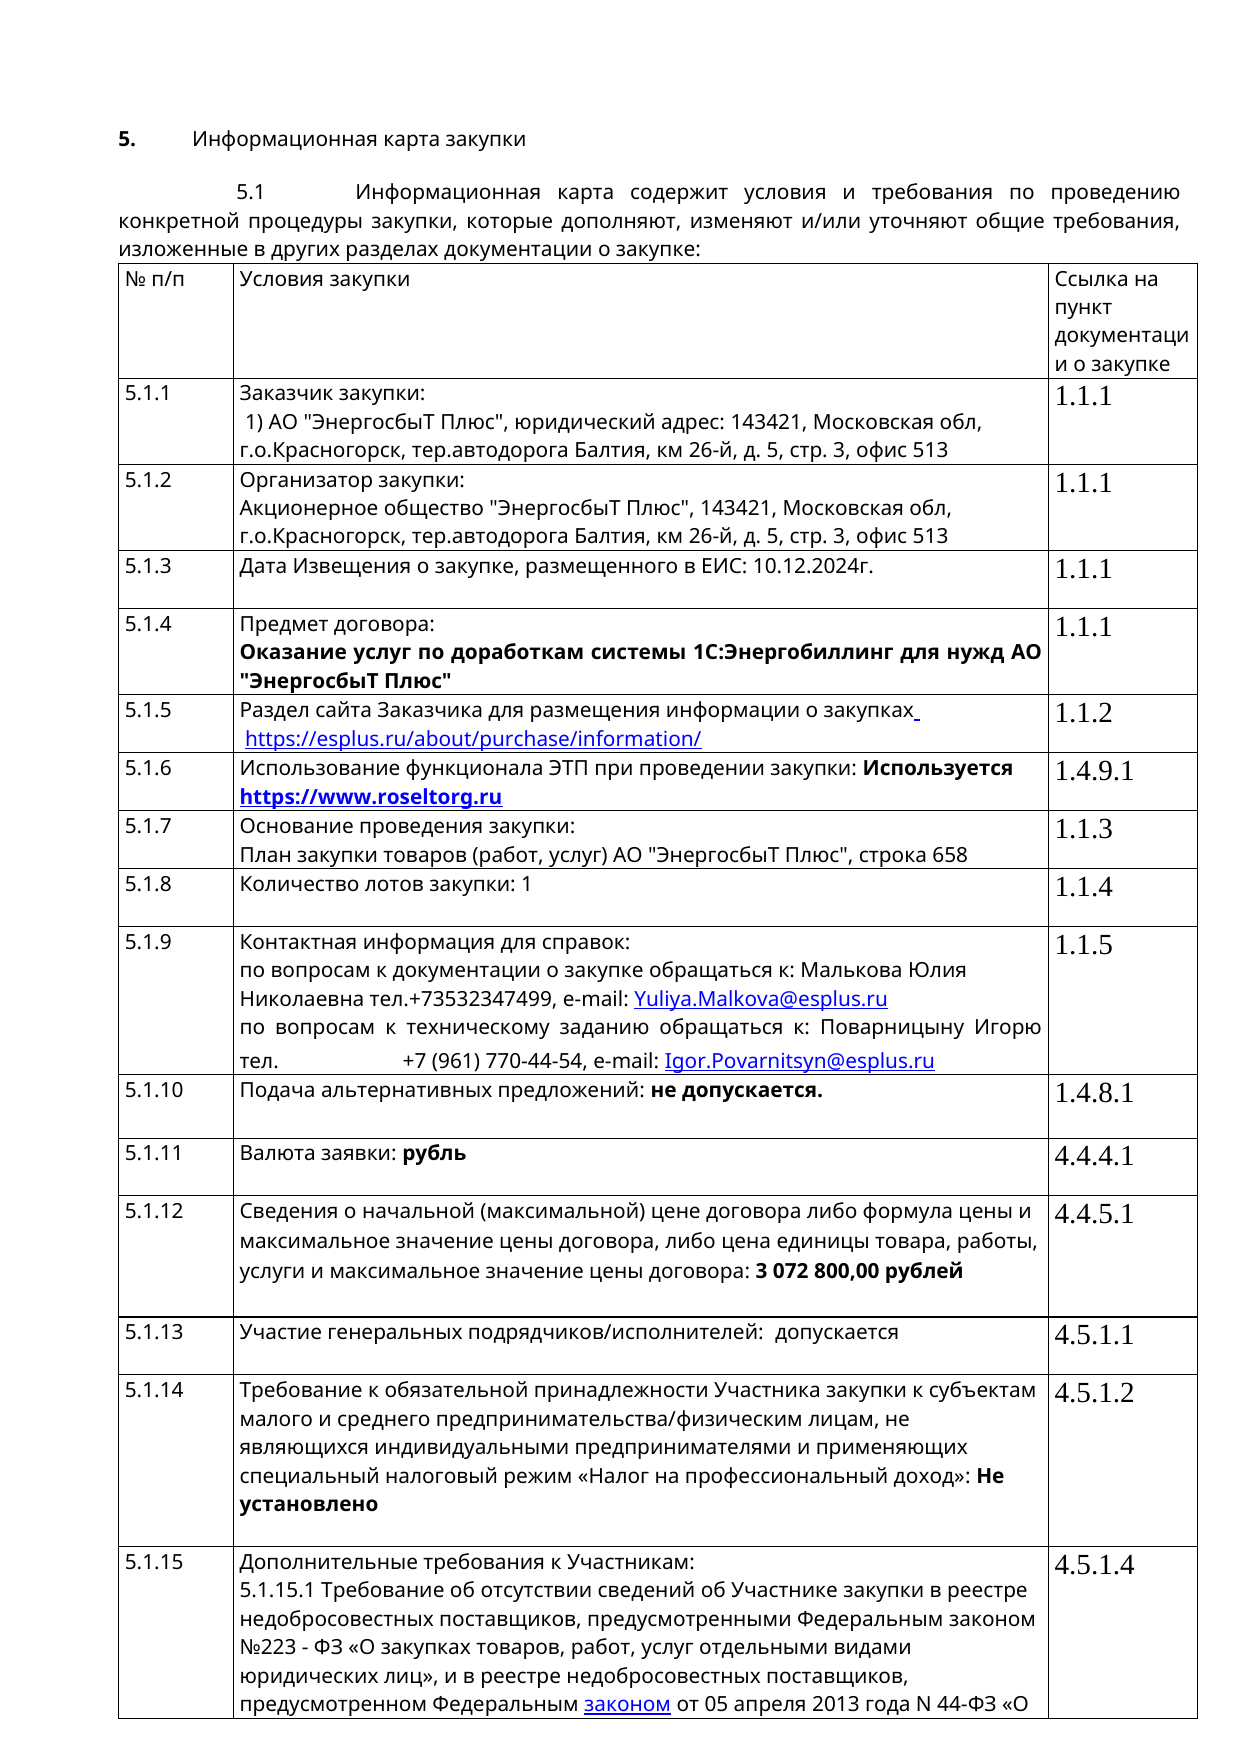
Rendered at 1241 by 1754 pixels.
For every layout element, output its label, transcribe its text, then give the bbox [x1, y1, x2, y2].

table_cell 4.5.1.2 [1049, 1375, 1197, 1546]
table_cell Раздел сайта Заказчика для размещения информации о закупках https://esplus.ru/about/purchase/information/ [234, 695, 1048, 752]
table_cell [119, 379, 233, 464]
table_cell Валюта заявки: рубль [234, 1139, 1048, 1195]
table_cell Основание проведения закупки: План закупки товаров (работ, услуг) АО "ЭнергосбыТ Плюс", строка 658 [234, 811, 1048, 868]
table_cell [119, 869, 233, 926]
table_cell [119, 609, 233, 694]
table_cell Участие генеральных подрядчиков/исполнителей: допускается [234, 1318, 1048, 1374]
table_cell Дата Извещения о закупке, размещенного в ЕИС: 10.12.2024г. [234, 551, 1048, 608]
table_cell Сведения о начальной (максимальной) цене договора либо формула цены и максимальное значение цены договора, либо цена единицы товара, работы, услуги и максимальное значение цены договора: 3 072 800,00 рублей [234, 1196, 1048, 1316]
table_header Условия закупки [234, 264, 1048, 377]
table_cell [119, 695, 233, 752]
text 5.1 Информационная карта содержит условия и требования по проведению конкретной процедуры закупки, которые дополняют, изменяют и/или уточняют общие требования, изложенные в других разделах документации о закупке: [118, 177, 1181, 263]
table_cell Подача альтернативных предложений: не допускается. [234, 1075, 1048, 1137]
table_cell 1.1.1 [1049, 465, 1197, 550]
table_cell [119, 1547, 233, 1718]
table_cell 4.4.5.1 [1049, 1196, 1197, 1316]
table_cell 1.1.1 [1049, 551, 1197, 608]
table_cell 1.1.1 [1049, 379, 1197, 464]
table_header № п/п [119, 264, 233, 377]
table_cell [234, 1547, 1048, 1718]
table_cell [119, 753, 233, 810]
table_cell Организатор закупки: Акционерное общество "ЭнергосбыТ Плюс", 143421, Московская обл, г.о.Красногорск, тер.автодорога Балтия, км 26-й, д. 5, стр. 3, офис 513 [234, 465, 1048, 550]
table_cell [119, 465, 233, 550]
table_cell 1.1.4 [1049, 869, 1197, 926]
table_cell Предмет договора: Оказание услуг по доработкам системы 1С:Энергобиллинг для нужд АО "ЭнергосбыТ Плюс" [234, 609, 1048, 694]
table_cell [119, 551, 233, 608]
table_cell 1.1.3 [1049, 811, 1197, 868]
subtitle Информационная карта закупки [118, 124, 1181, 152]
table_cell [119, 1375, 233, 1546]
table_cell Требование к обязательной принадлежности Участника закупки к субъектам малого и среднего предпринимательства/физическим лицам, не являющихся индивидуальными предпринимателями и применяющих специальный налоговый режим «Налог на профессиональный доход»: Не установлено [234, 1375, 1048, 1546]
table_header Ссылка на пункт документации о закупке [1049, 264, 1197, 377]
table_cell [119, 927, 233, 1074]
table_cell [119, 1196, 233, 1316]
table_cell [119, 1075, 233, 1137]
table_cell Количество лотов закупки: 1 [234, 869, 1048, 926]
table_cell 1.1.2 [1049, 695, 1197, 752]
table_cell 1.4.8.1 [1049, 1075, 1197, 1137]
table_cell 4.5.1.1 [1049, 1318, 1197, 1374]
table_cell [119, 1139, 233, 1195]
table_cell 1.1.1 [1049, 609, 1197, 694]
table_cell [119, 1318, 233, 1374]
table_cell 4.4.4.1 [1049, 1139, 1197, 1195]
table_cell 1.1.5 [1049, 927, 1197, 1074]
table_cell 4.5.1.4 [1049, 1547, 1197, 1718]
table_cell Использование функционала ЭТП при проведении закупки: Используется https://www.roseltorg.ru [234, 753, 1048, 810]
table_cell Контактная информация для справок: по вопросам к документации о закупке обращаться к: Малькова Юлия Николаевна тел.+73532347499, e-mail: Yuliya.Malkova@esplus.ru по вопросам к техническому заданию обращаться к: Поварницыну Игорю тел. +7 (961) 770-44-54, e-mail: Igor.Povarnitsyn@esplus.ru [234, 927, 1048, 1074]
table_cell 1.4.9.1 [1049, 753, 1197, 810]
table_cell [119, 811, 233, 868]
table_cell Заказчик закупки: 1) АО "ЭнергосбыТ Плюс", юридический адрес: 143421, Московская обл, г.о.Красногорск, тер.автодорога Балтия, км 26-й, д. 5, стр. 3, офис 513 [234, 379, 1048, 464]
